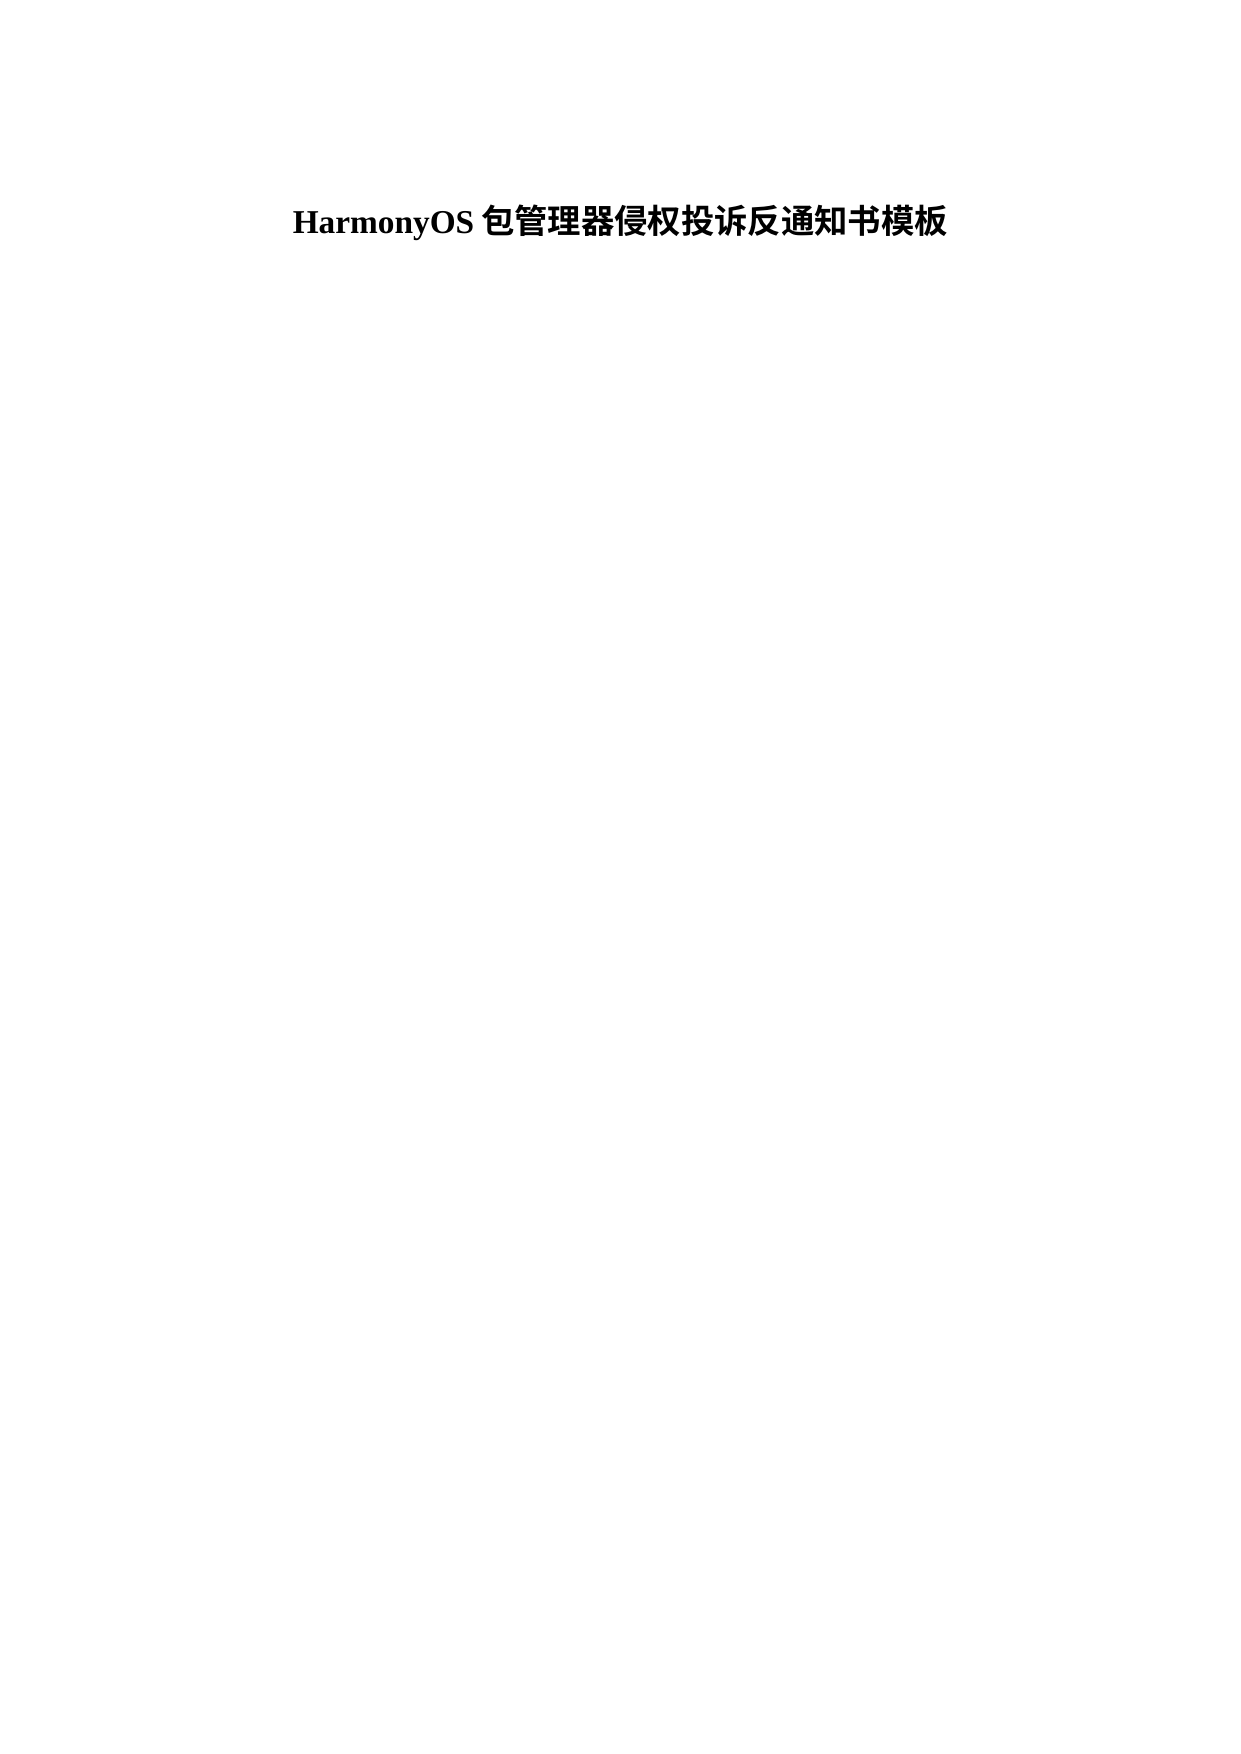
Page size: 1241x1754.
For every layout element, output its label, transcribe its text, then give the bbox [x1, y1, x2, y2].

subtitle HarmonyOS包管理器侵权投诉反通知书模板 [112, 187, 1128, 252]
